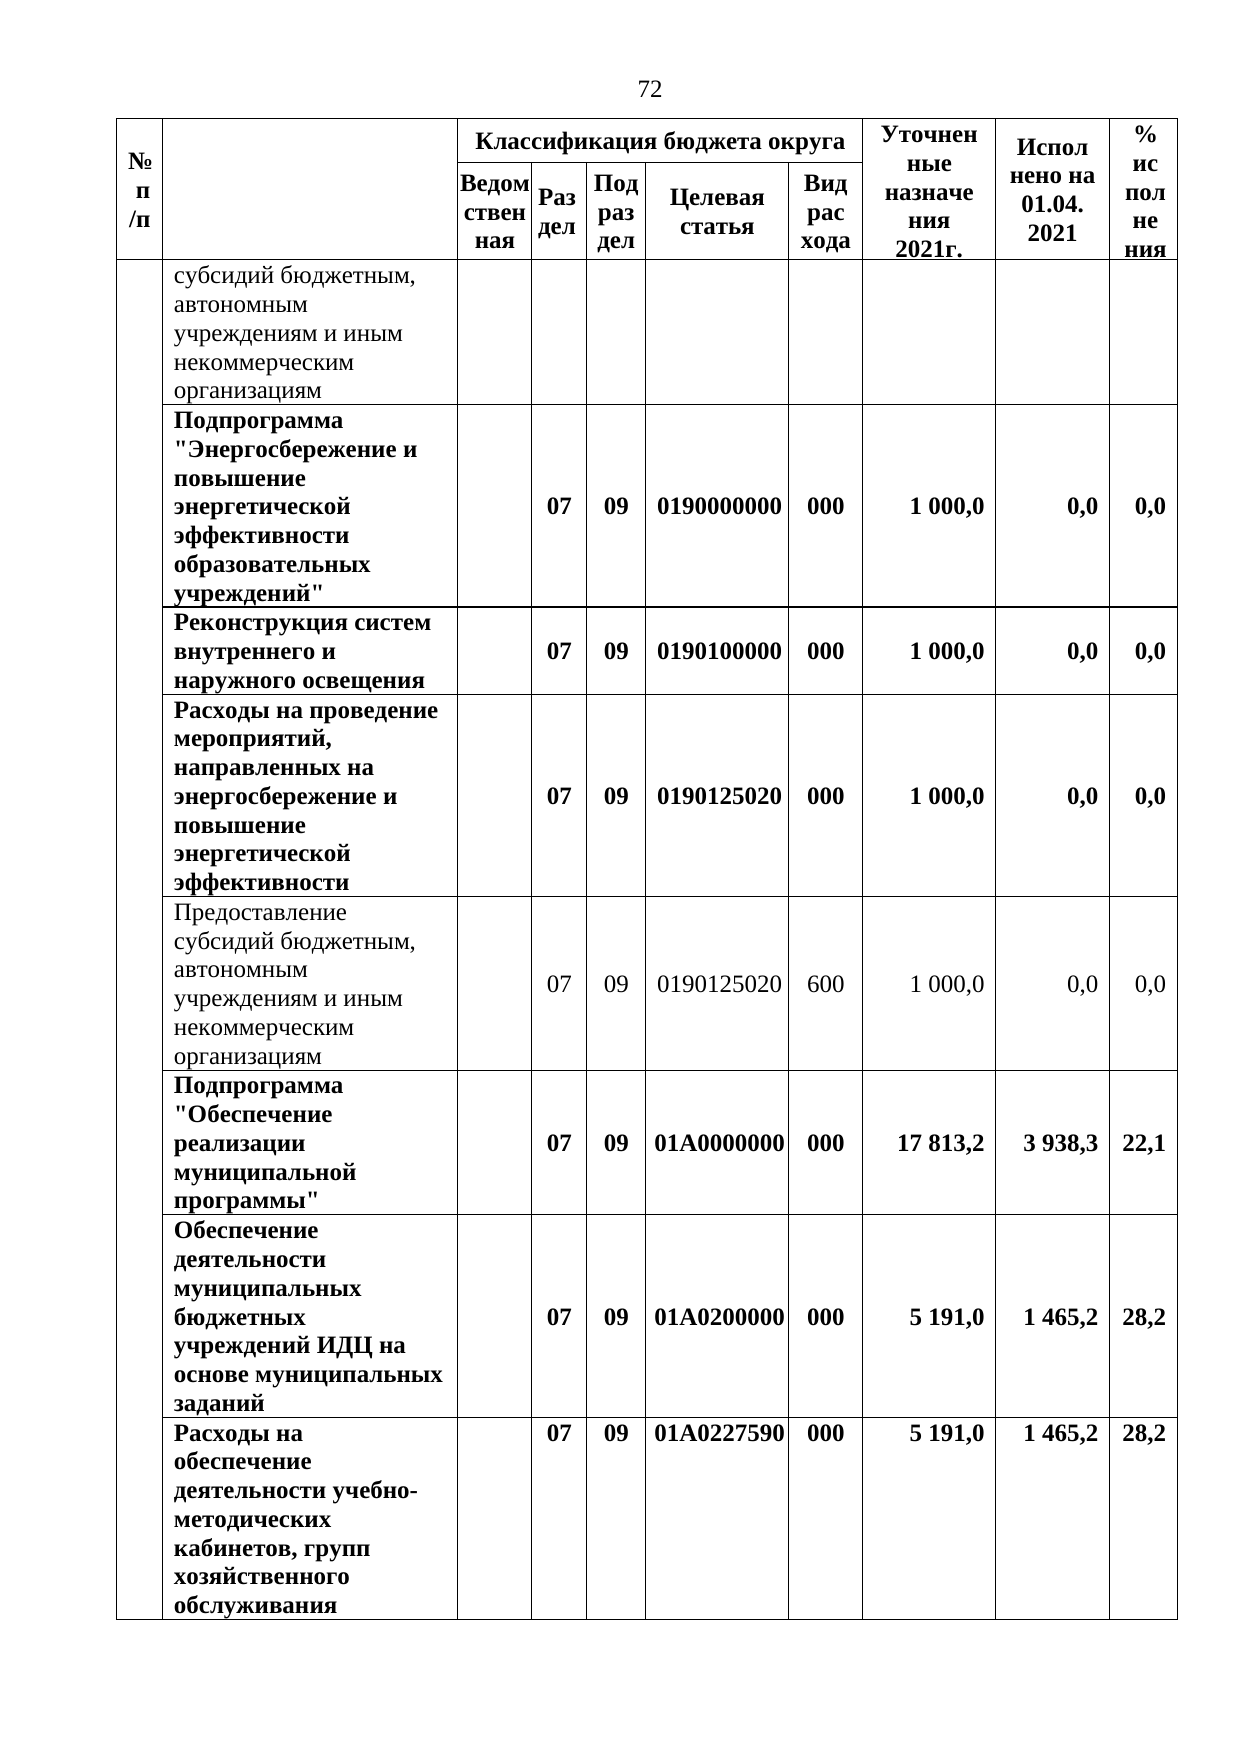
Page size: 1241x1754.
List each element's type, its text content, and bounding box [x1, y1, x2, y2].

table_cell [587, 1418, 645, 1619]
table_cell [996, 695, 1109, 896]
table_header Испол нено на 01.04. 2021 [996, 119, 1109, 259]
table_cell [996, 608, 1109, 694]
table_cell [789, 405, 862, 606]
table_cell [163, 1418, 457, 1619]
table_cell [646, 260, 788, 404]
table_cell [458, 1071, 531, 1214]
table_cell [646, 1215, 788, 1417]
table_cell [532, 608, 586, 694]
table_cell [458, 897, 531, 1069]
table_cell Целевая статья [646, 163, 788, 259]
table_cell Раз дел [532, 163, 586, 259]
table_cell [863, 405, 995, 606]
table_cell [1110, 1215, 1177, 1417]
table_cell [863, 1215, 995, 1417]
table_header [163, 119, 457, 259]
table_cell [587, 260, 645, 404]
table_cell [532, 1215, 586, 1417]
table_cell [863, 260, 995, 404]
table_cell Ведомственная [458, 163, 531, 259]
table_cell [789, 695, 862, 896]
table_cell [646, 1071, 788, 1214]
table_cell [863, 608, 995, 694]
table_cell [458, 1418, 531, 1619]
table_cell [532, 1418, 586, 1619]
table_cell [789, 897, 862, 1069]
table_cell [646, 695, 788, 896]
table_cell Под раз дел [587, 163, 645, 259]
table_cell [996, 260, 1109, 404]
table_header Уточненные назначе ния 2021г. [863, 119, 995, 259]
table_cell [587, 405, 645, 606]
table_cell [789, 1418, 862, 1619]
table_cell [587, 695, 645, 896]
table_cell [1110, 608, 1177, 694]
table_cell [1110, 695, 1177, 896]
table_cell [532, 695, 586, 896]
table_header % ис пол не ния [1110, 119, 1177, 259]
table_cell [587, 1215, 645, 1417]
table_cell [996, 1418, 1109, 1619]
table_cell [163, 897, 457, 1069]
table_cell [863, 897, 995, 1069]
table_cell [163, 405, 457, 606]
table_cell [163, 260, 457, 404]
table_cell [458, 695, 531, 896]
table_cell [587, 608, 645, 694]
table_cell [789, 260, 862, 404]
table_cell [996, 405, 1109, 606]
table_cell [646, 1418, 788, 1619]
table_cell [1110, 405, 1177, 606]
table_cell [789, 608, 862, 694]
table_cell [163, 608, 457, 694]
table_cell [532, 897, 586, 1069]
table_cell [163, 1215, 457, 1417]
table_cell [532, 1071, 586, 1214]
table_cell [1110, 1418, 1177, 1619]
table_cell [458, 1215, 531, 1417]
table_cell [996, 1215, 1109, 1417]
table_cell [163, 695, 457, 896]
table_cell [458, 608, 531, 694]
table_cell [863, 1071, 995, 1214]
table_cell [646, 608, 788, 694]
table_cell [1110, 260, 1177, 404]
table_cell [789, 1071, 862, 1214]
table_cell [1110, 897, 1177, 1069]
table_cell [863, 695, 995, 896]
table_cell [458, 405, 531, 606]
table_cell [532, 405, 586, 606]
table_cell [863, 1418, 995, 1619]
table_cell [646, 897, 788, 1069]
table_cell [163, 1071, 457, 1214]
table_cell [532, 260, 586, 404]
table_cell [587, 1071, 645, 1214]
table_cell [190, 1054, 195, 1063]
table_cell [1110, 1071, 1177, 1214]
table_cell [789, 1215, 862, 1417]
table_cell Вид рас хода [789, 163, 862, 259]
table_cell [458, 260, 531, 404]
table_header Классификация бюджета округа [458, 119, 862, 162]
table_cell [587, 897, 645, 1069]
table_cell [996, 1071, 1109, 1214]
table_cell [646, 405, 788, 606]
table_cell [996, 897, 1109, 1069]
table_header № п/п [117, 119, 162, 259]
